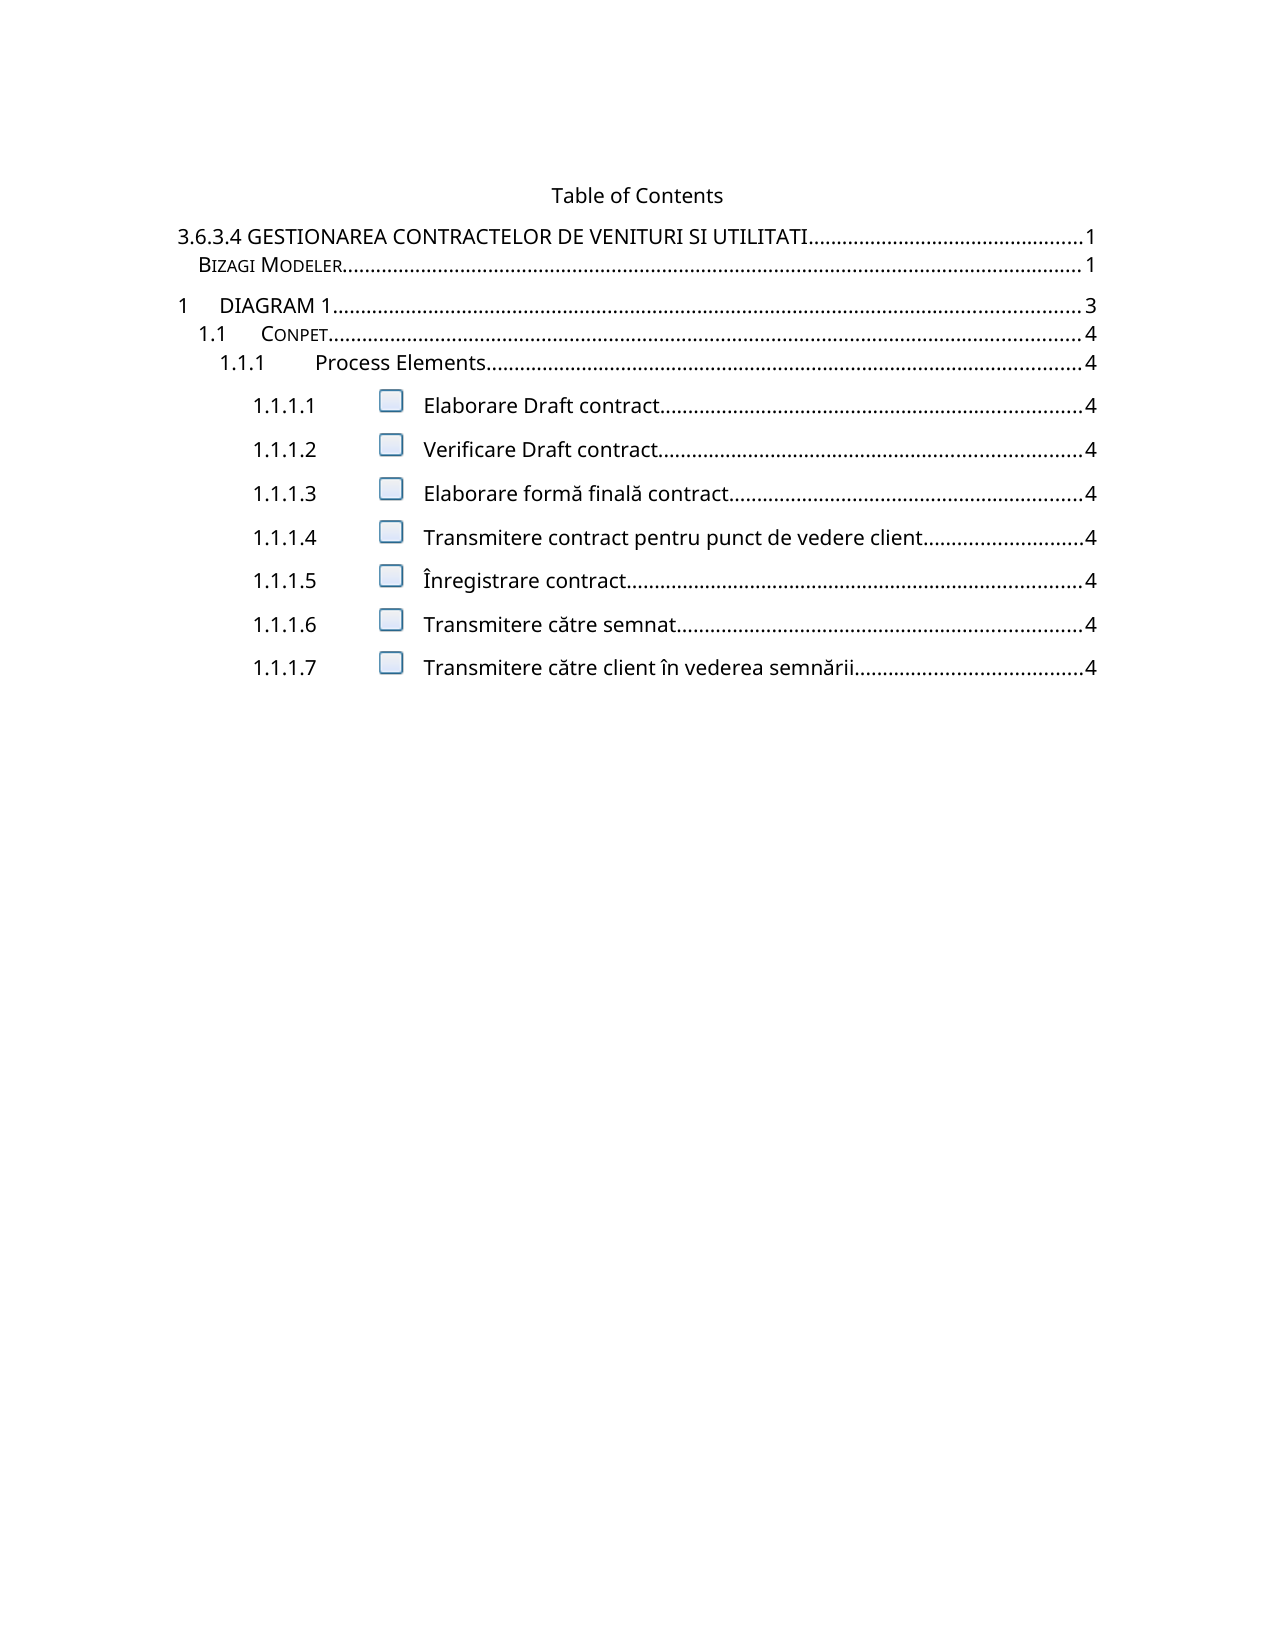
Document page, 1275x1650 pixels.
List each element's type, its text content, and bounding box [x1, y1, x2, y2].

picture [379, 650, 405, 676]
text 1.1.1 Process Elements 4 [219, 348, 1098, 376]
text Bizagi Modeler 1 [198, 250, 1098, 279]
text 1 Diagram 1 3 [177, 291, 1098, 319]
text 1.1 Conpet 4 [198, 319, 1098, 348]
text 1.1.1.6 Transmitere către semnat 4 [252, 607, 1098, 638]
picture [379, 432, 405, 458]
text 1.1.1.1 Elaborare Draft contract 4 [252, 389, 1098, 420]
text 1.1.1.5 Înregistrare contract 4 [252, 563, 1098, 595]
picture [379, 563, 405, 589]
text 1.1.1.7 Transmitere către client în vederea semnării 4 [252, 651, 1098, 682]
picture [379, 388, 405, 414]
picture [379, 607, 405, 633]
text 1.1.1.4 Transmitere contract pentru punct de vedere client 4 [252, 520, 1098, 551]
picture [379, 520, 405, 545]
text 3.6.3.4 Gestionarea contractelor de venituri si utilitati 1 [177, 222, 1098, 250]
picture [379, 476, 405, 502]
text 1.1.1.3 Elaborare formă finală contract 4 [252, 476, 1098, 507]
text 1.1.1.2 Verificare Draft contract 4 [252, 433, 1098, 464]
text Table of Contents [177, 181, 1098, 209]
